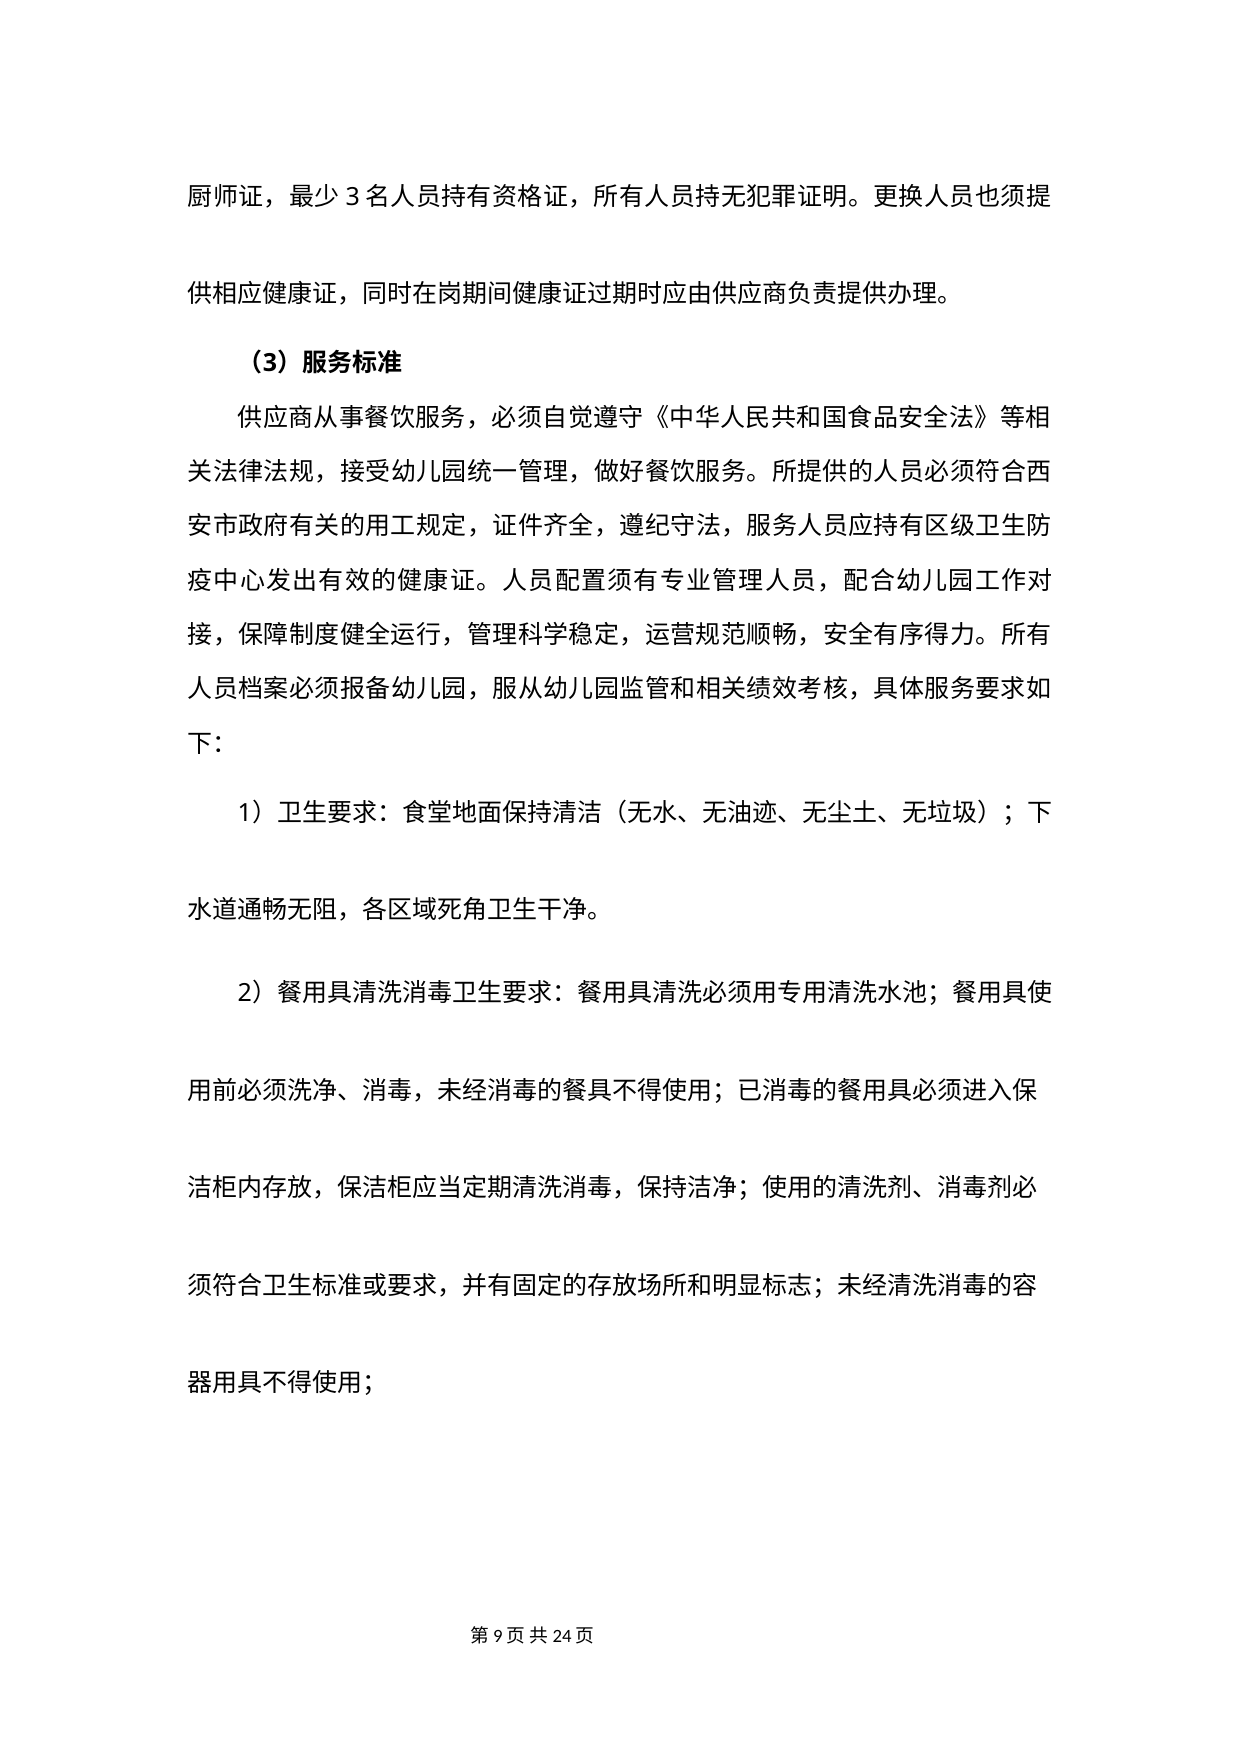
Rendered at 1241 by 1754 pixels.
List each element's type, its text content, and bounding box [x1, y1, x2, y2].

text 供应商从事餐饮服务，必须自觉遵守《中华人民共和国食品安全法》等相关法律法规，接受幼儿园统一管理，做好餐饮服务。所提供的人员必须符合西安市政府有关的用工规定，证件齐全，遵纪守法，服务人员应持有区级卫生防疫中心发出有效的健康证。人员配置须有专业管理人员，配合幼儿园工作对接，保障制度健全运行，管理科学稳定，运营规范顺畅，安全有序得力。所有人员档案必须报备幼儿园，服从幼儿园监管和相关绩效考核，具体服务要求如下： [187, 397, 1053, 759]
text （3）服务标准 [187, 343, 1053, 379]
text 1）卫生要求：食堂地面保持清洁（无水、无油迹、无尘土、无垃圾）；下水道通畅无阻，各区域死角卫生干净。 [187, 778, 1053, 940]
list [187, 162, 1053, 324]
text 2）餐用具清洗消毒卫生要求：餐用具清洗必须用专用清洗水池；餐用具使用前必须洗净、消毒，未经消毒的餐具不得使用；已消毒的餐用具必须进入保洁柜内存放，保洁柜应当定期清洗消毒，保持洁净；使用的清洗剂、消毒剂必须符合卫生标准或要求，并有固定的存放场所和明显标志；未经清洗消毒的容器用具不得使用； [187, 958, 1053, 1413]
